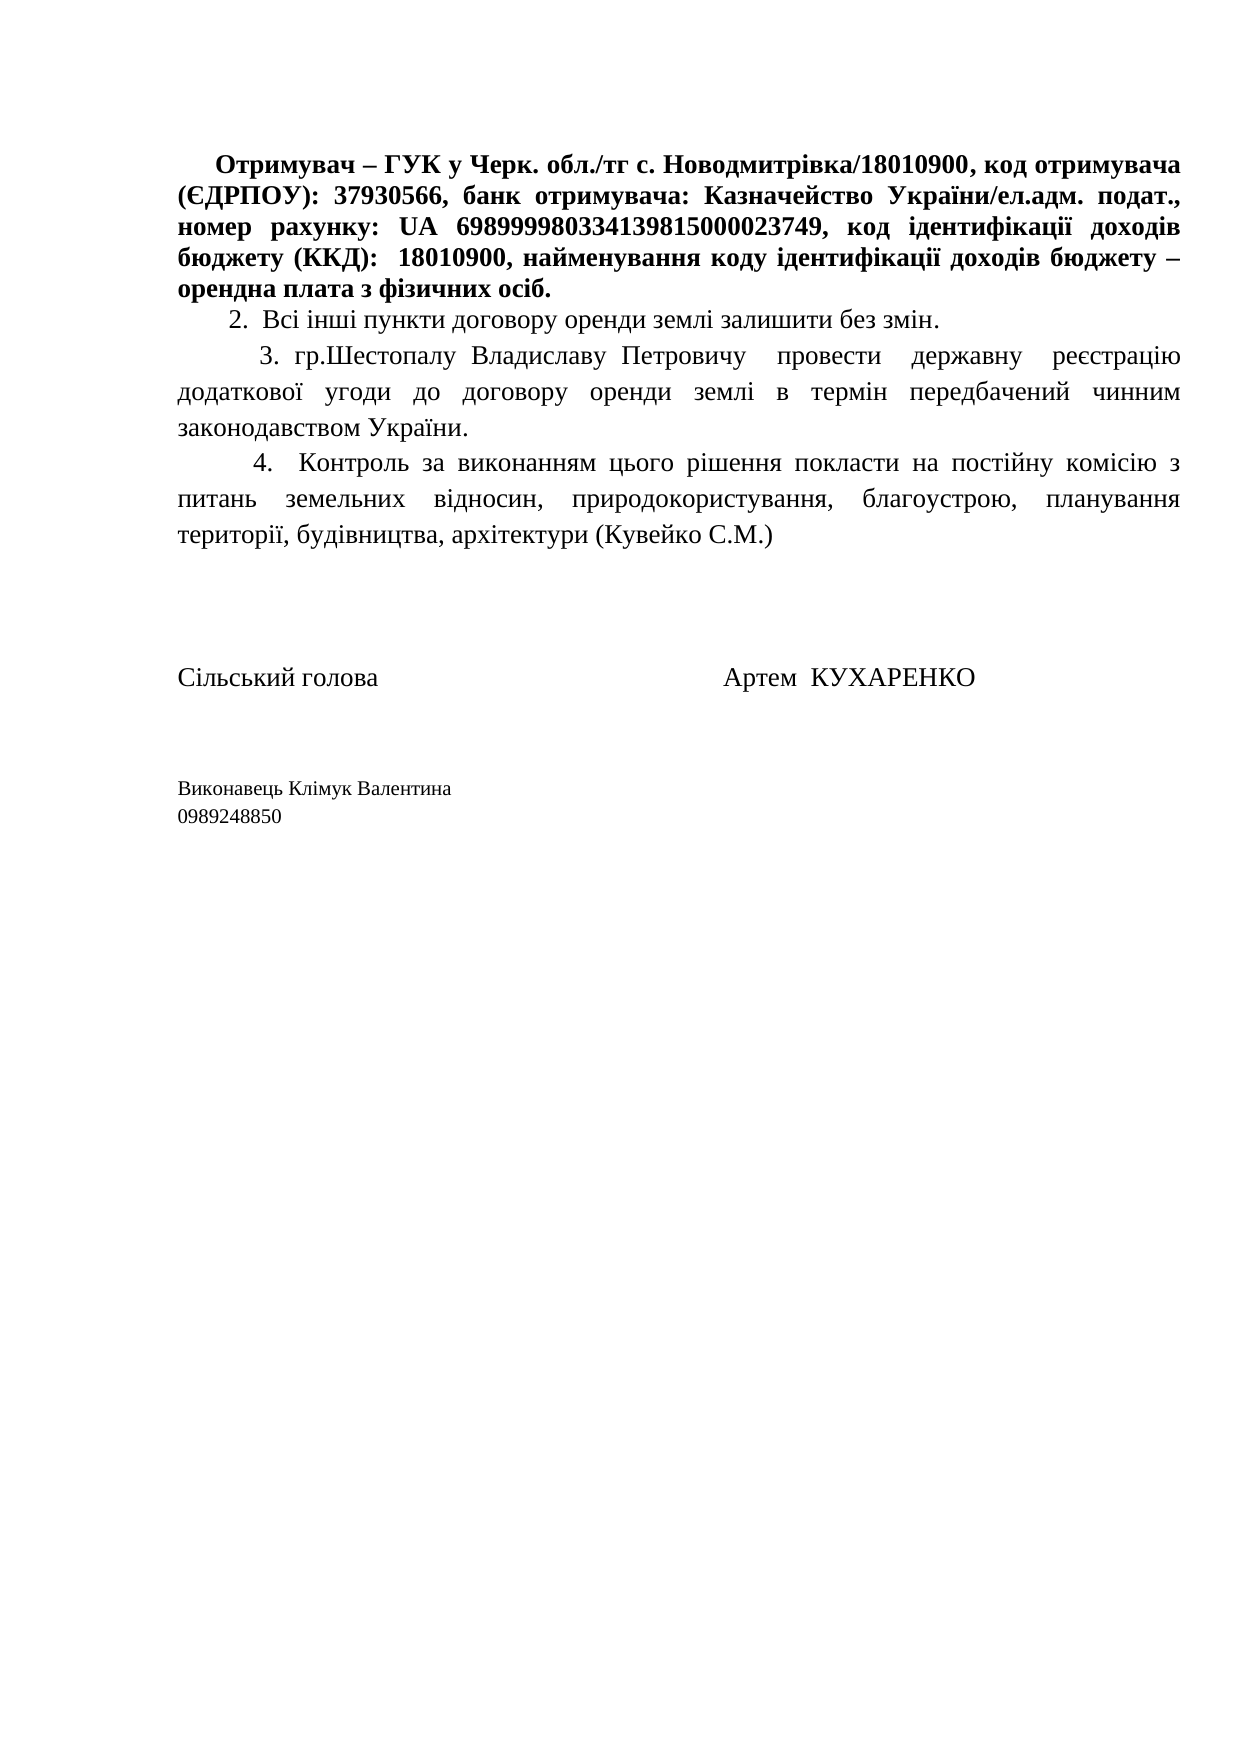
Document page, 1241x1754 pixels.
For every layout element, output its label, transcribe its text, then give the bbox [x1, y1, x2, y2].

text 3. гр.Шестопалу Владиславу Петровичу провести державну реєстрацію додаткової угоди до договору оренди землі в термін передбачений чинним законодавством України. [177, 339, 1181, 375]
text 0989248850 [177, 804, 1181, 828]
text Отримувач – ГУК у Черк. обл./тг с. Новодмитрівка/18010900, код отримувача (ЄДРПОУ): 37930566, банк отримувача: Казначейство України/ел.адм. подат., номер рахунку: UA 698999980334139815000023749, код ідентифікації доходів бюджету (ККД): 18010900, найменування коду ідентифікації доходів бюджету – орендна плата з фізичних осіб. [177, 148, 1181, 303]
text 4. Контроль за виконанням цього рішення покласти на постійну комісію з питань земельних відносин, природокористування, благоустрою, планування території, будівництва, архітектури (Кувейко С.М.) [177, 446, 1181, 549]
text 3. гр.Шестопалу Владиславу Петровичу провести державну реєстрацію додаткової угоди до договору оренди землі в термін передбачений чинним законодавством України. [177, 406, 1181, 442]
text 2. Всі інші пункти договору оренди землі залишити без змін. [177, 303, 1181, 334]
text Виконавець Клімук Валентина [177, 776, 1181, 800]
text Сільський голова Артем КУХАРЕНКО [177, 661, 1181, 692]
